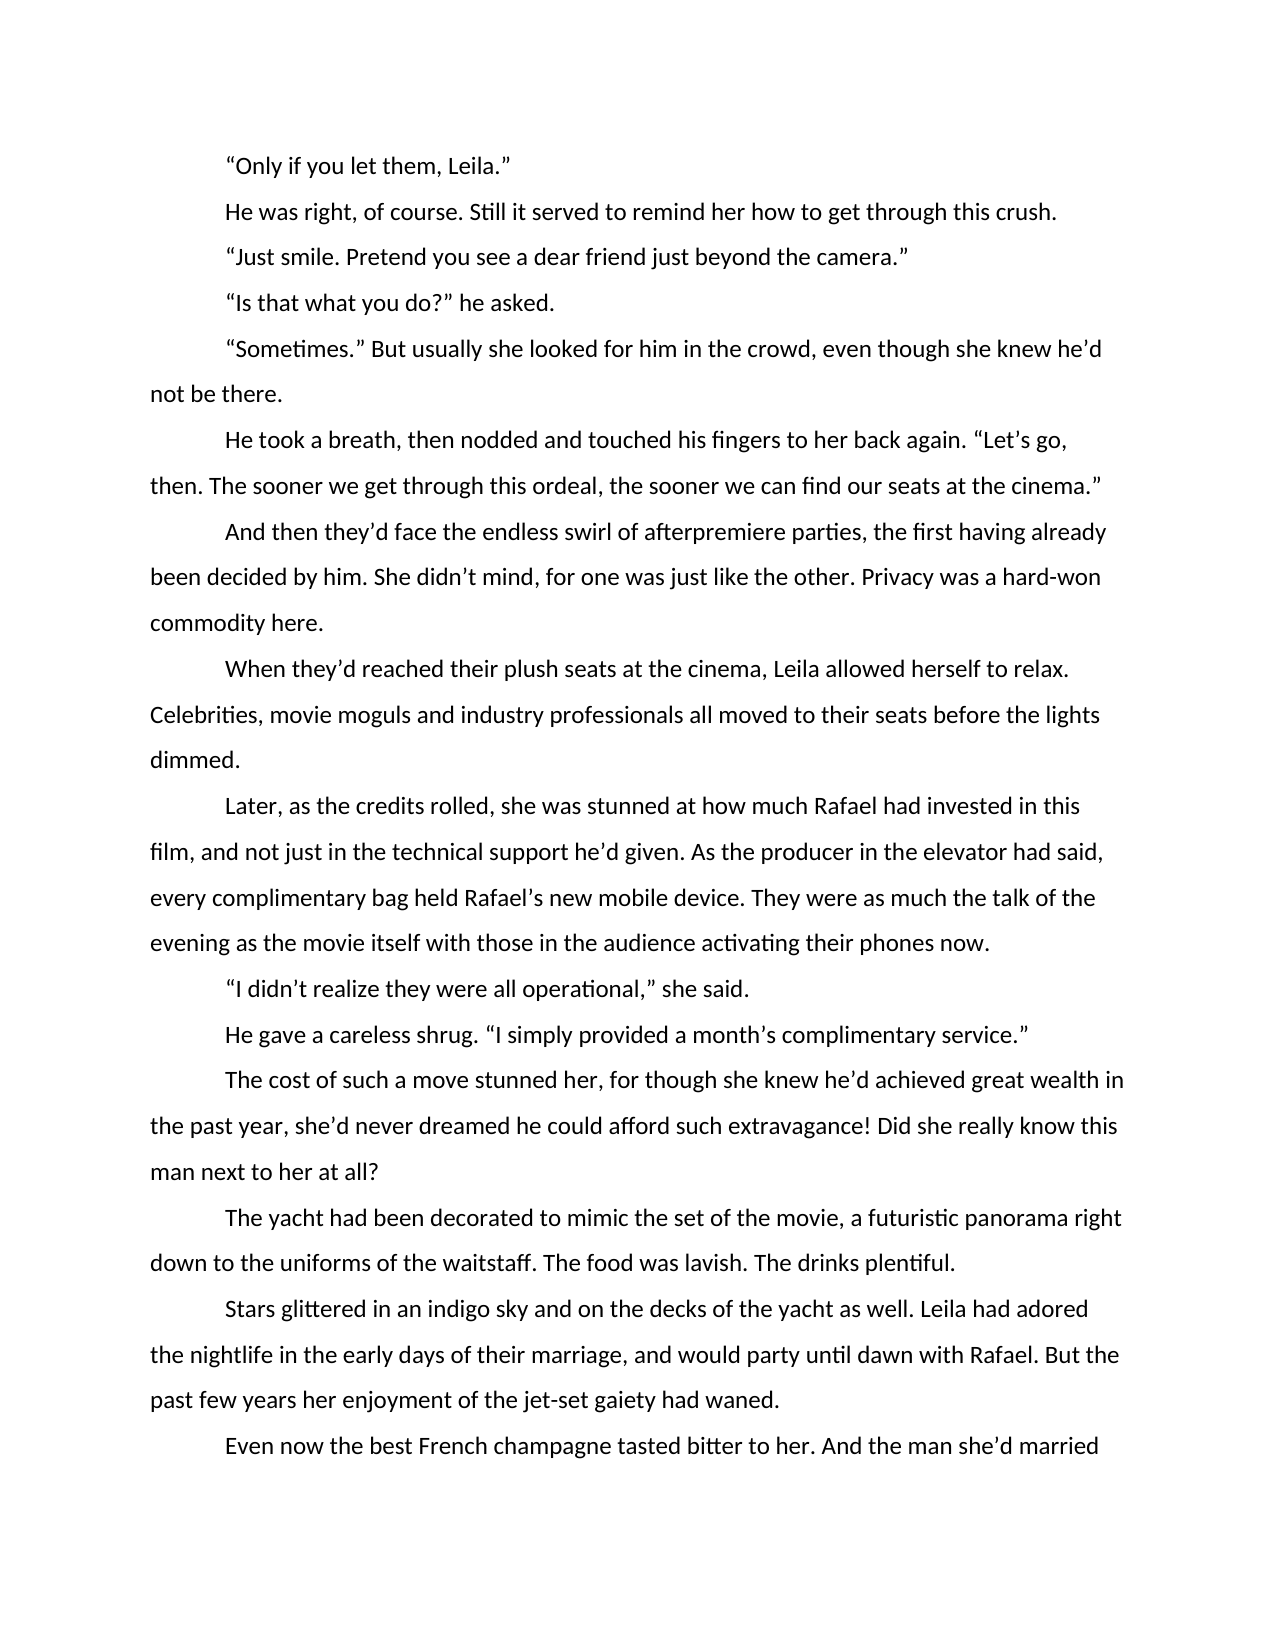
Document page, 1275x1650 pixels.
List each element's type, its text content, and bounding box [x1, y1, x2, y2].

text “Just smile. Pretend you see a dear friend just beyond the camera.” [150, 241, 1125, 272]
text He was right, of course. Still it served to remind her how to get through this crush. [150, 196, 1125, 226]
text And then they’d face the endless swirl of afterpremiere parties, the first having already been decided by him. She didn’t mind, for one was just like the other. Privacy was a hard-won commodity here. [150, 516, 1125, 638]
text He took a breath, then nodded and touched his fingers to her back again. “Let’s go, then. The sooner we get through this ordeal, the sooner we can find our seats at the cinema.” [150, 424, 1125, 501]
text “Only if you let them, Leila.” [150, 150, 1125, 181]
text Later, as the credits rolled, she was stunned at how much Rafael had invested in this film, and not just in the technical support he’d given. As the producer in the elevator had said, every complimentary bag held Rafael’s new mobile device. They were as much the talk of the evening as the movie itself with those in the audience activating their phones now. [150, 790, 1125, 958]
text When they’d reached their plush seats at the cinema, Leila allowed herself to relax. Celebrities, movie moguls and industry professionals all moved to their seats before the lights dimmed. [150, 653, 1125, 775]
text “I didn’t realize they were all operational,” she said. [150, 973, 1125, 1004]
text “Is that what you do?” he asked. [150, 287, 1125, 318]
text Stars glittered in an indigo sky and on the decks of the yacht as well. Leila had adored the nightlife in the early days of their marriage, and would party until dawn with Rafael. But the past few years her enjoyment of the jet-set gaiety had waned. [150, 1293, 1125, 1415]
text The yacht had been decorated to mimic the set of the movie, a futuristic panorama right down to the uniforms of the waitstaff. The food was lavish. The drinks plentiful. [150, 1202, 1125, 1278]
text The cost of such a move stunned her, for though she knew he’d achieved great wealth in the past year, she’d never dreamed he could afford such extravagance! Did she really know this man next to her at all? [150, 1064, 1125, 1187]
text “Sometimes.” But usually she looked for him in the crowd, even though she knew he’d not be there. [150, 333, 1125, 409]
text He gave a careless shrug. “I simply provided a month’s complimentary service.” [150, 1019, 1125, 1049]
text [150, 1430, 1125, 1461]
